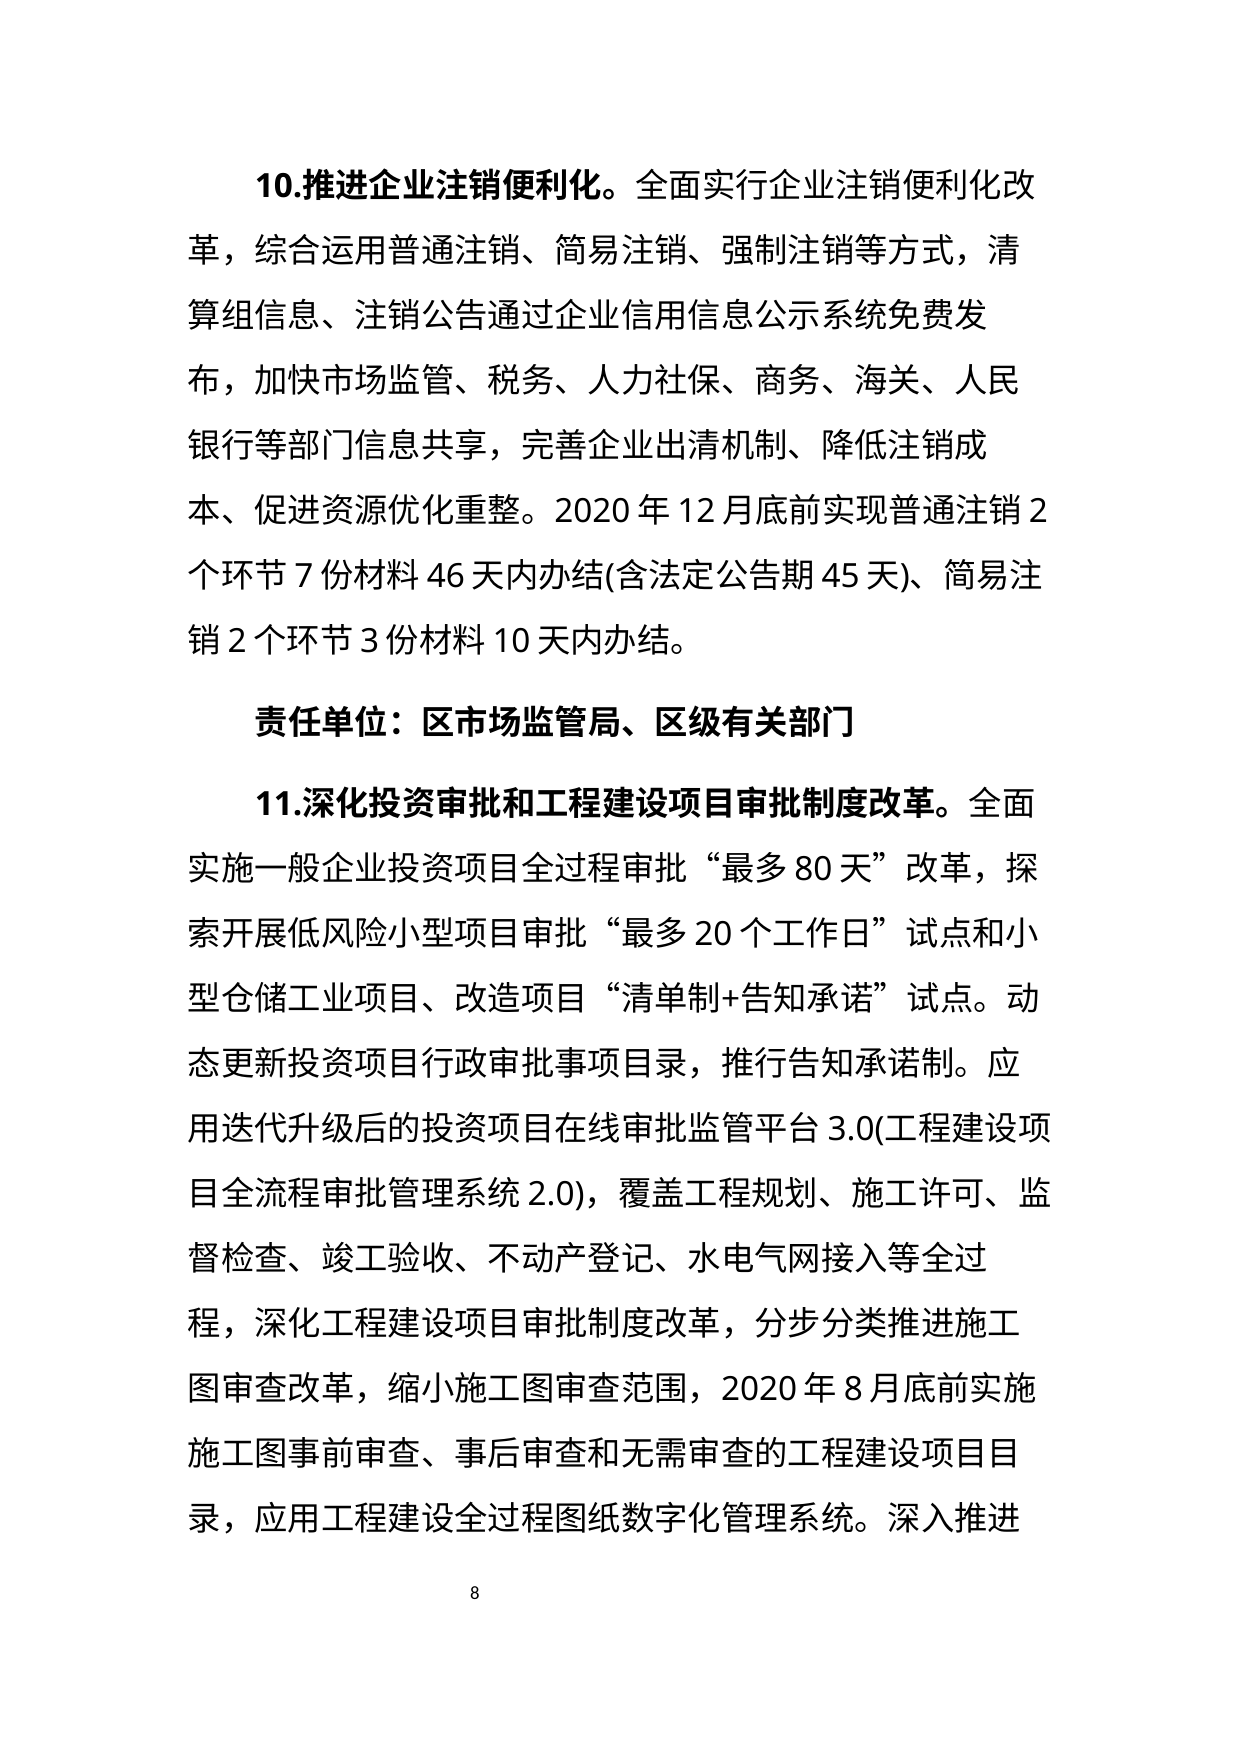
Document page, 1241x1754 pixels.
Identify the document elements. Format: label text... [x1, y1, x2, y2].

text 责任单位：区市场监管局、区级有关部门 [187, 687, 1053, 752]
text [187, 769, 1053, 1549]
text 10.推进企业注销便利化。全面实行企业注销便利化改革，综合运用普通注销、简易注销、强制注销等方式，清算组信息、注销公告通过企业信用信息公示系统免费发布，加快市场监管、税务、人力社保、商务、海关、人民银行等部门信息共享，完善企业出清机制、降低注销成本、促进资源优化重整。2020年12月底前实现普通注销2个环节7份材料46天内办结(含法定公告期45天)、简易注销2个环节3份材料10天内办结。 [187, 150, 1053, 670]
